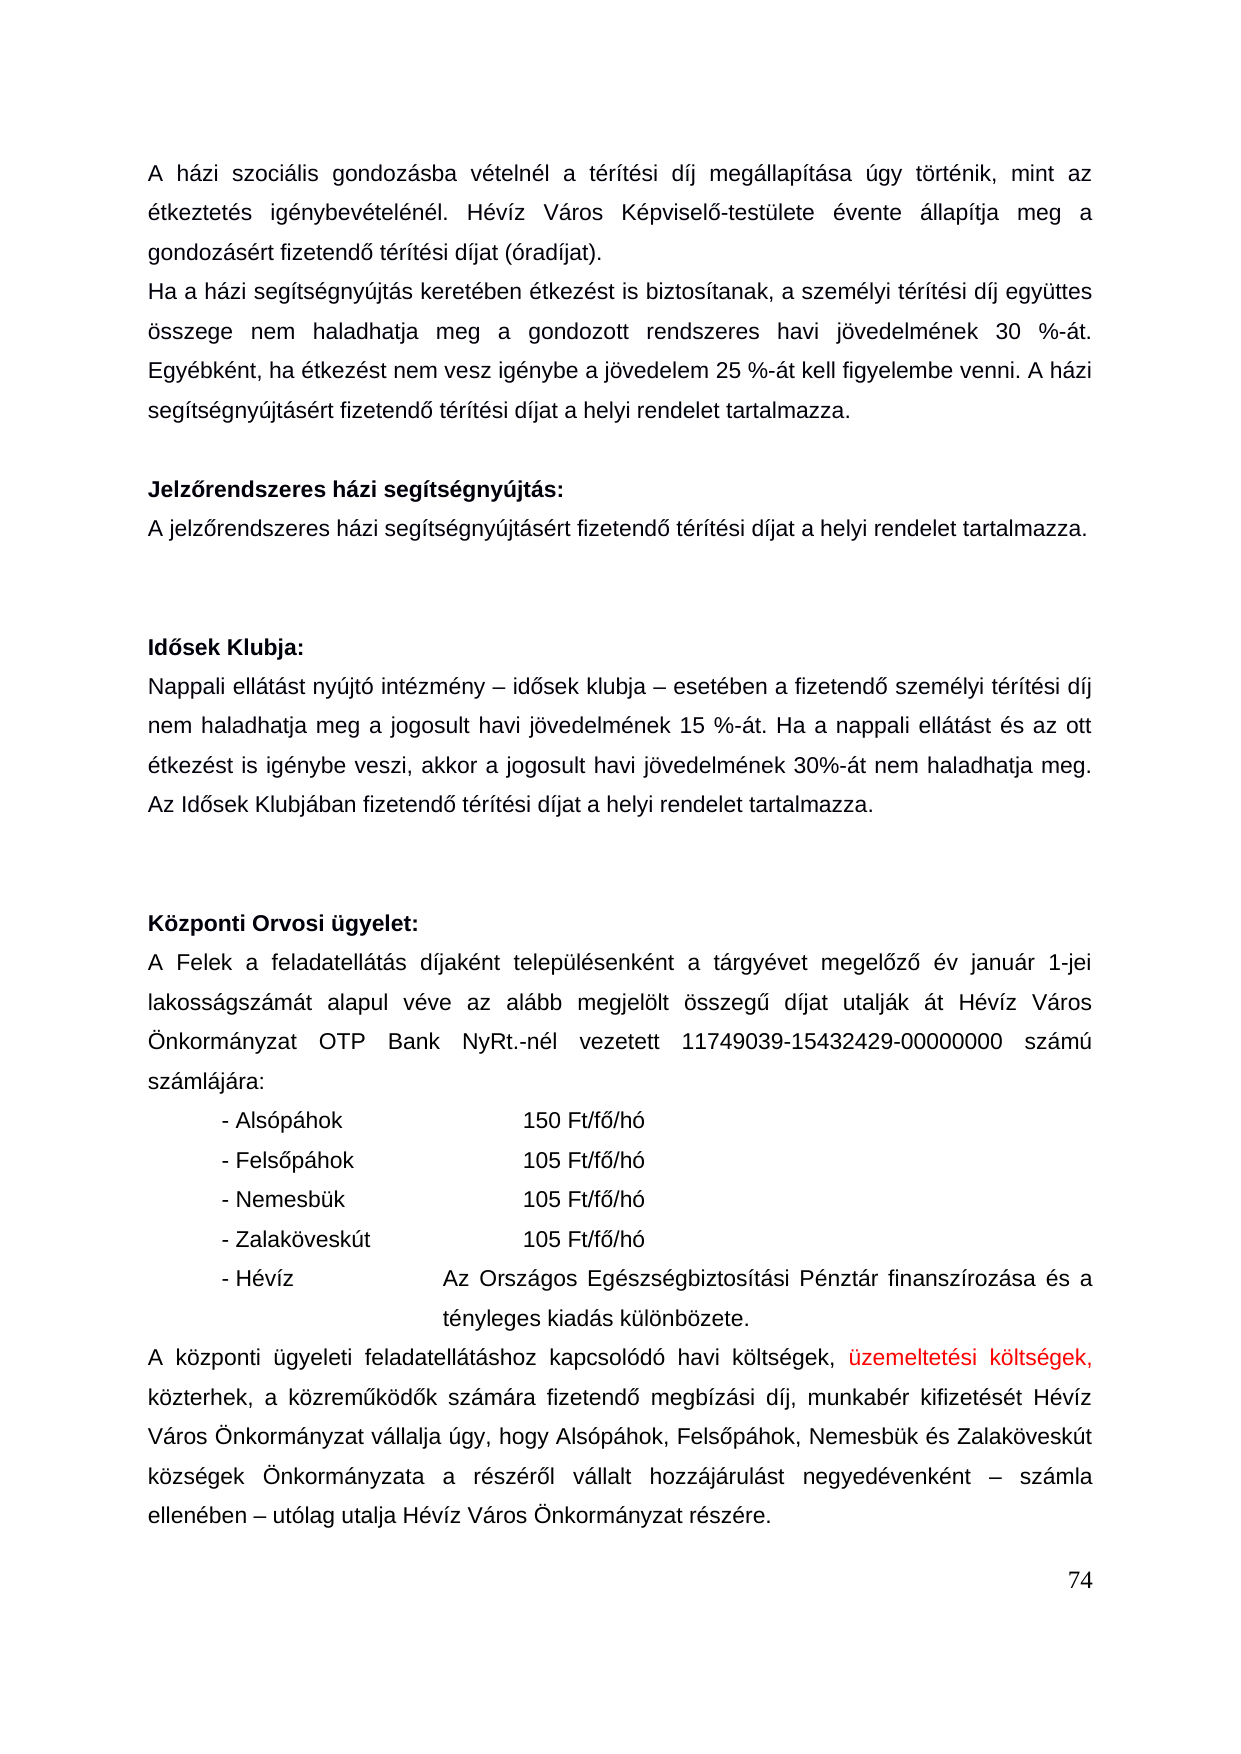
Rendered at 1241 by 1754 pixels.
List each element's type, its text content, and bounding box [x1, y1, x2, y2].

text - Zalaköveskút 105 Ft/fő/hó [221, 1226, 1093, 1252]
text Jelzőrendszeres házi segítségnyújtás: [148, 476, 1093, 502]
text A központi ügyeleti feladatellátáshoz kapcsolódó havi költségek, üzemeltetési költségek, közterhek, a közreműködők számára fizetendő megbízási díj, munkabér kifizetését Hévíz Város Önkormányzat vállalja úgy, hogy Alsópáhok, Felsőpáhok, Nemesbük és Zalaköveskút községek Önkormányzata a részéről vállalt hozzájárulást negyedévenként – számla ellenében – utólag utalja Hévíz Város Önkormányzat részére. [148, 1344, 1093, 1528]
text - Felsőpáhok 105 Ft/fő/hó [221, 1147, 1093, 1173]
text Ha a házi segítségnyújtás keretében étkezést is biztosítanak, a személyi térítési díj együttes összege nem haladhatja meg a gondozott rendszeres havi jövedelmének 30 %-át. Egyébként, ha étkezést nem vesz igénybe a jövedelem 25 %-át kell figyelembe venni. A házi segítségnyújtásért fizetendő térítési díjat a helyi rendelet tartalmazza. [148, 278, 1093, 423]
text A Felek a feladatellátás díjaként településenként a tárgyévet megelőző év január 1-jei lakosságszámát alapul véve az alább megjelölt összegű díjat utalják át Hévíz Város Önkormányzat OTP Bank NyRt.-nél vezetett 11749039-15432429-00000000 számú számlájára: [148, 949, 1093, 1094]
text Központi Orvosi ügyelet: [148, 910, 1093, 936]
text - Alsópáhok 150 Ft/fő/hó [221, 1107, 1093, 1134]
text - Hévíz Az Országos Egészségbiztosítási Pénztár finanszírozása és a tényleges kiadás különbözete. [221, 1265, 1093, 1331]
text A házi szociális gondozásba vételnél a térítési díj megállapítása úgy történik, mint az étkeztetés igénybevételénél. Hévíz Város Képviselő-testülete évente állapítja meg a gondozásért fizetendő térítési díjat (óradíjat). [148, 160, 1093, 265]
text A jelzőrendszeres házi segítségnyújtásért fizetendő térítési díjat a helyi rendelet tartalmazza. [148, 515, 1093, 541]
text - Nemesbük 105 Ft/fő/hó [221, 1186, 1093, 1213]
text Nappali ellátást nyújtó intézmény – idősek klubja – esetében a fizetendő személyi térítési díj nem haladhatja meg a jogosult havi jövedelmének 15 %-át. Ha a nappali ellátást és az ott étkezést is igénybe veszi, akkor a jogosult havi jövedelmének 30%-át nem haladhatja meg. Az Idősek Klubjában fizetendő térítési díjat a helyi rendelet tartalmazza. [148, 673, 1093, 818]
text Idősek Klubja: [148, 633, 1093, 660]
